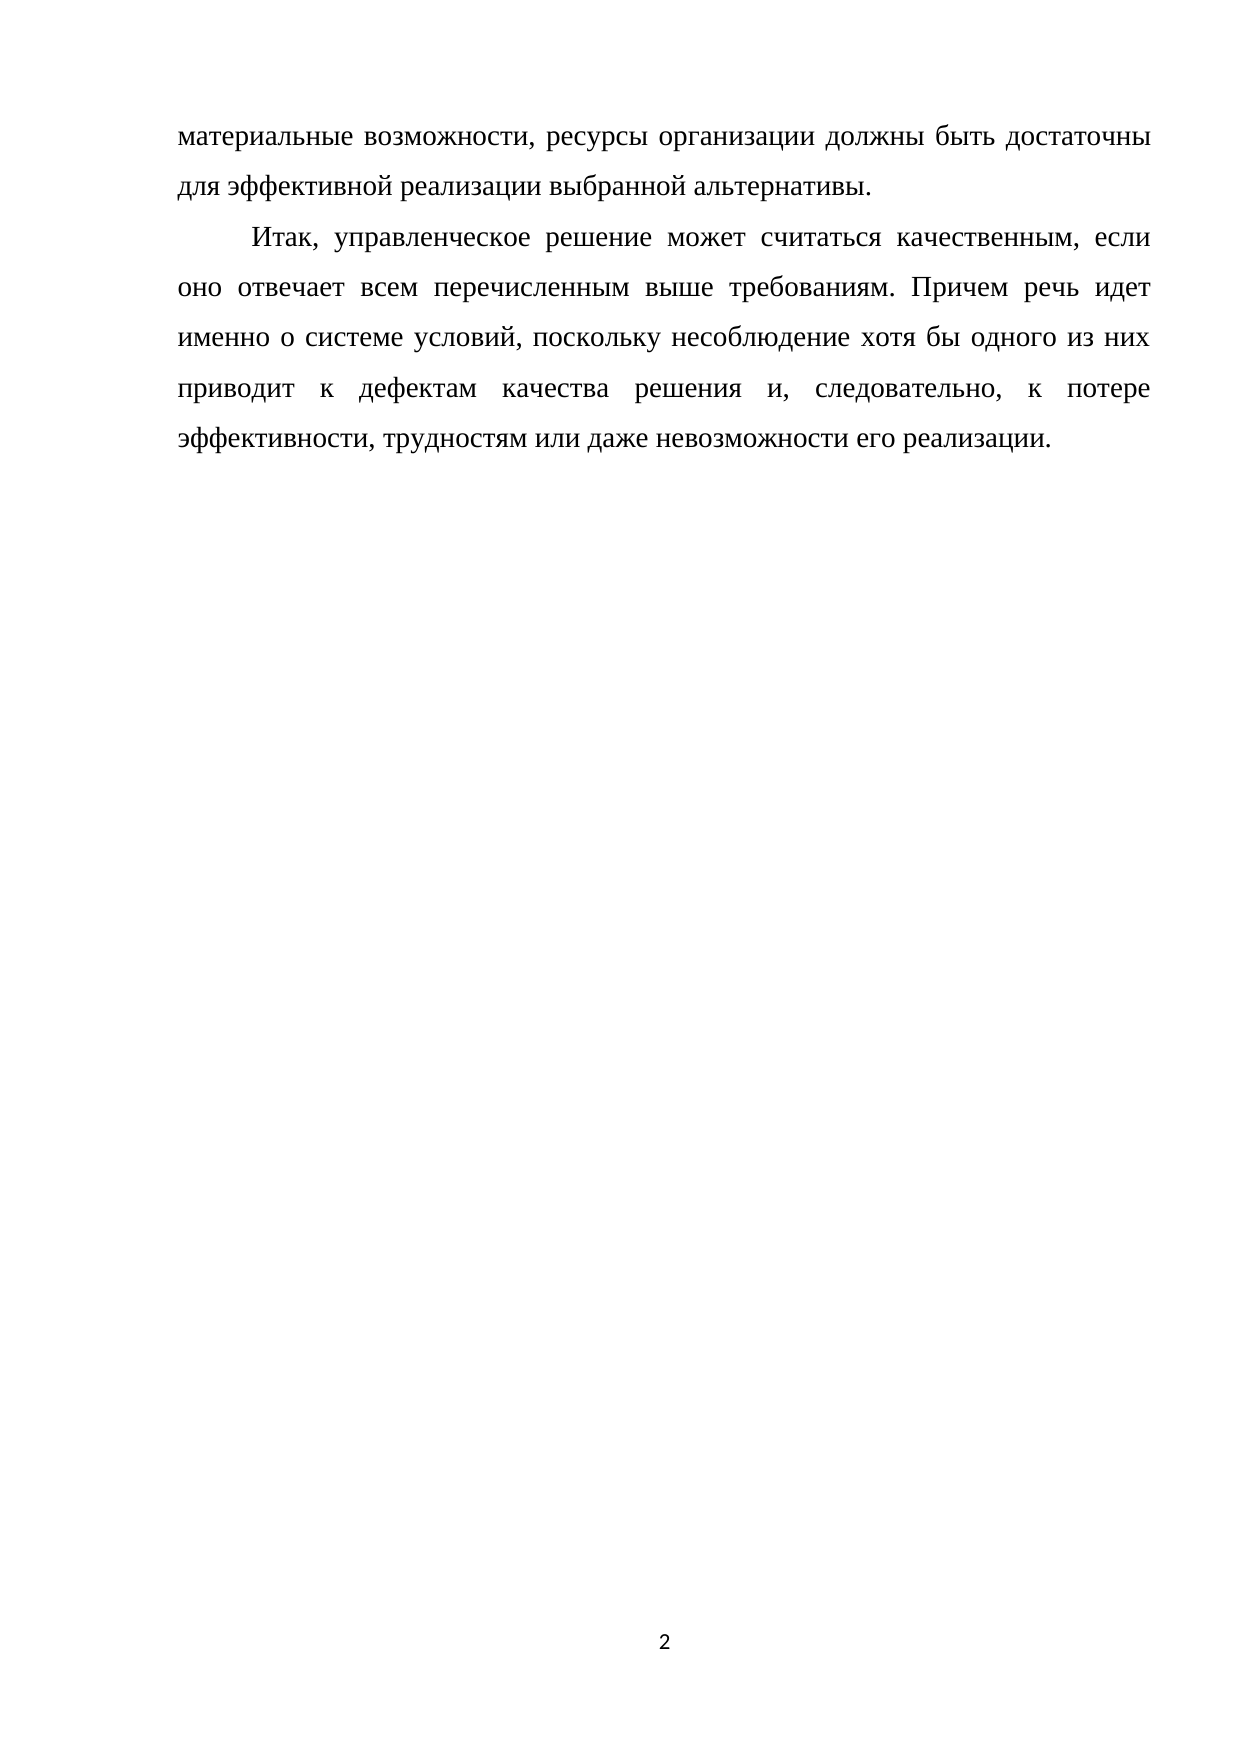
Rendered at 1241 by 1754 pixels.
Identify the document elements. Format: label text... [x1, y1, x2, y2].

text Итак, управленческое решение может считаться качественным, если оно отвечает всем перечисленным выше требованиям. Причем речь идет именно о системе условий, поскольку несоблюдение хотя бы одного из них приводит к дефектам качества решения и, следовательно, к потере эффективности, трудностям или даже невозможности его реализации. [177, 219, 1152, 453]
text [177, 118, 1152, 202]
